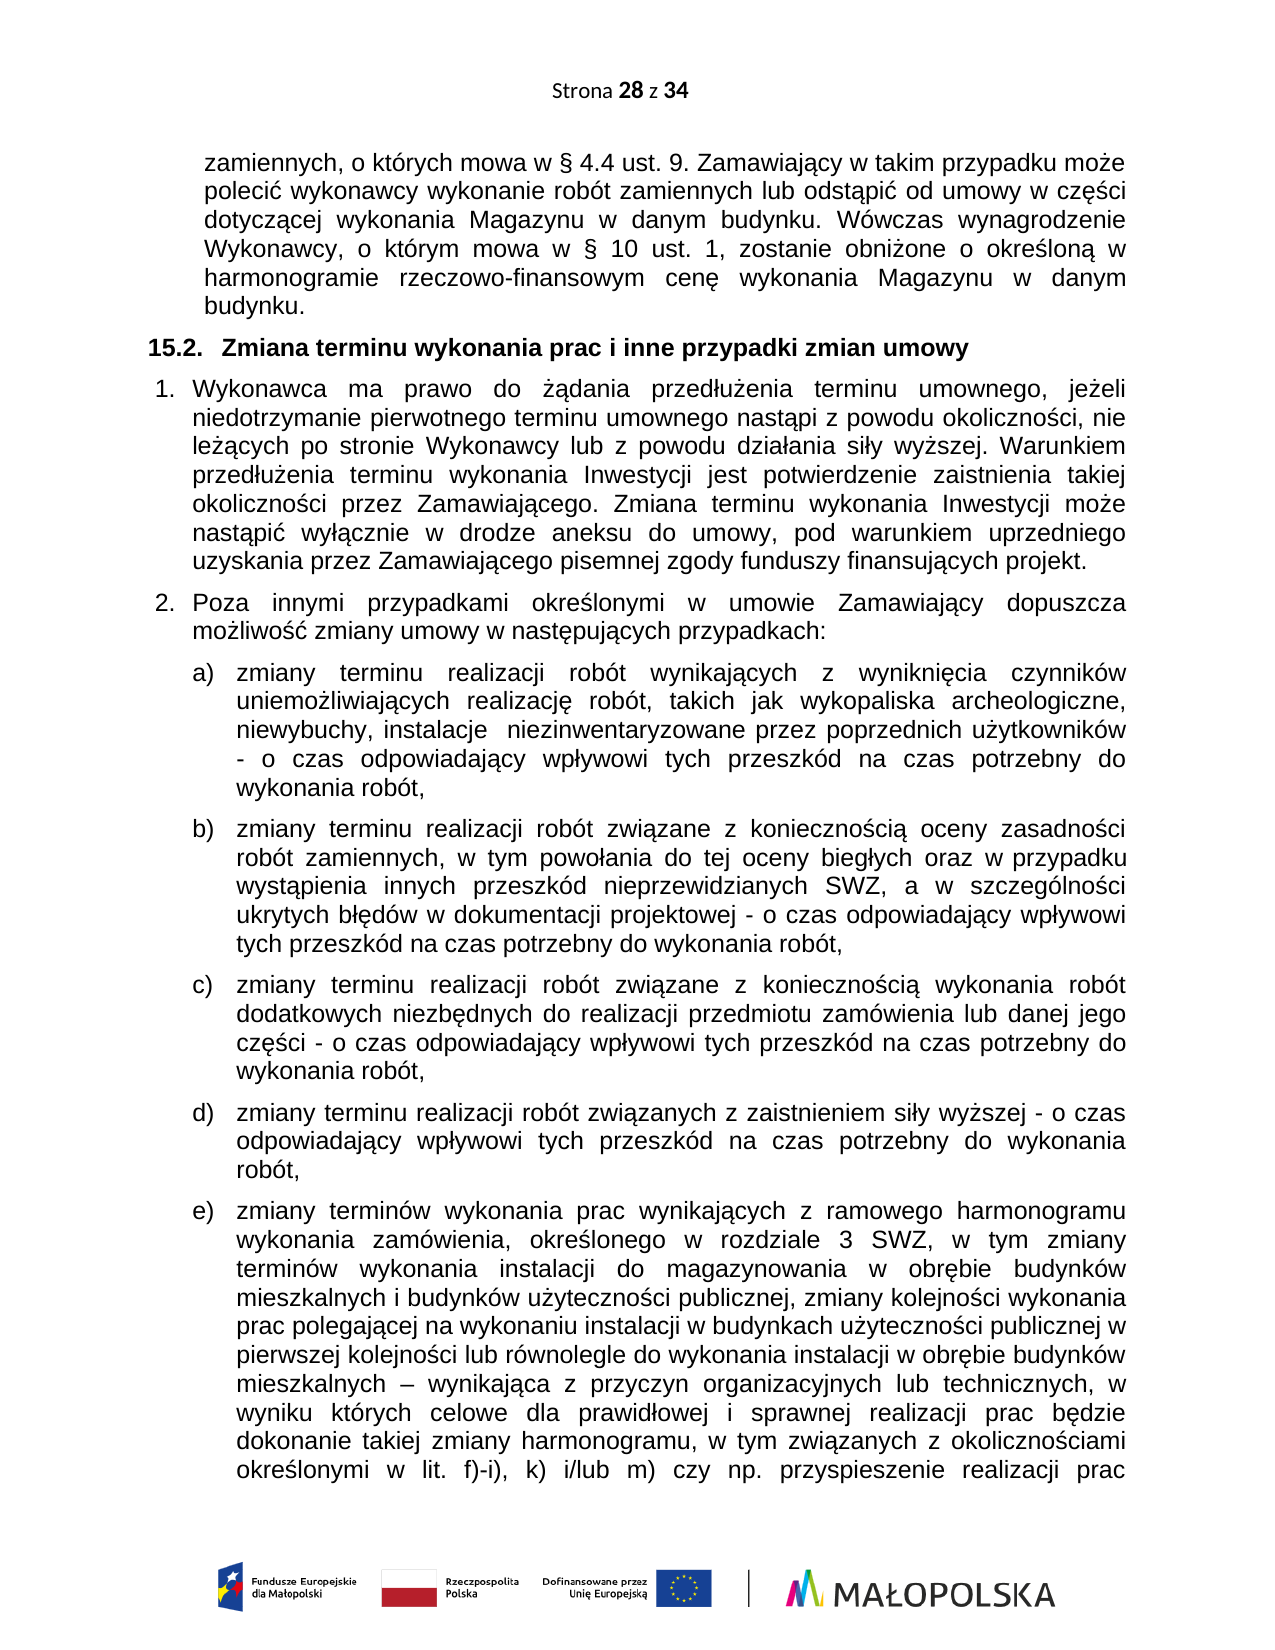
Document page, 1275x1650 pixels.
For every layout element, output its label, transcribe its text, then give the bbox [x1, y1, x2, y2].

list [148, 148, 1127, 320]
text 15.2. Zmiana terminu wykonania prac i inne przypadki zmian umowy [148, 333, 1127, 361]
list zmiany terminu realizacji robót związane z koniecznością oceny zasadności robót zamiennych, w tym powołania do tej oceny biegłych oraz w przypadku wystąpienia innych przeszkód nieprzewidzianych SWZ, a w szczególności ukrytych błędów w dokumentacji projektowej - o czas odpowiadający wpływowi tych przeszkód na czas potrzebny do wykonania robót, [192, 814, 1127, 958]
list Poza innymi przypadkami określonymi w umowie Zamawiający dopuszcza możliwość zmiany umowy w następujących przypadkach: [154, 588, 1127, 645]
picture [196, 1542, 1079, 1626]
list zmiany terminu realizacji robót wynikających z wyniknięcia czynników uniemożliwiających realizację robót, takich jak wykopaliska archeologiczne, niewybuchy, instalacje niezinwentaryzowane przez poprzednich użytkowników - o czas odpowiadający wpływowi tych przeszkód na czas potrzebny do wykonania robót, [192, 658, 1127, 801]
list zmiany terminu realizacji robót związane z koniecznością wykonania robót dodatkowych niezbędnych do realizacji przedmiotu zamówienia lub danej jego części - o czas odpowiadający wpływowi tych przeszkód na czas potrzebny do wykonania robót, [192, 970, 1127, 1085]
list Wykonawca ma prawo do żądania przedłużenia terminu umownego, jeżeli niedotrzymanie pierwotnego terminu umownego nastąpi z powodu okoliczności, nie leżących po stronie Wykonawcy lub z powodu działania siły wyższej. Warunkiem przedłużenia terminu wykonania Inwestycji jest potwierdzenie zaistnienia takiej okoliczności przez Zamawiającego. Zmiana terminu wykonania Inwestycji może nastąpić wyłącznie w drodze aneksu do umowy, pod warunkiem uprzedniego uzyskania przez Zamawiającego pisemnej zgody funduszy finansujących projekt. [154, 374, 1127, 575]
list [192, 1196, 1127, 1484]
list zmiany terminu realizacji robót związanych z zaistnieniem siły wyższej - o czas odpowiadający wpływowi tych przeszkód na czas potrzebny do wykonania robót, [192, 1098, 1127, 1184]
